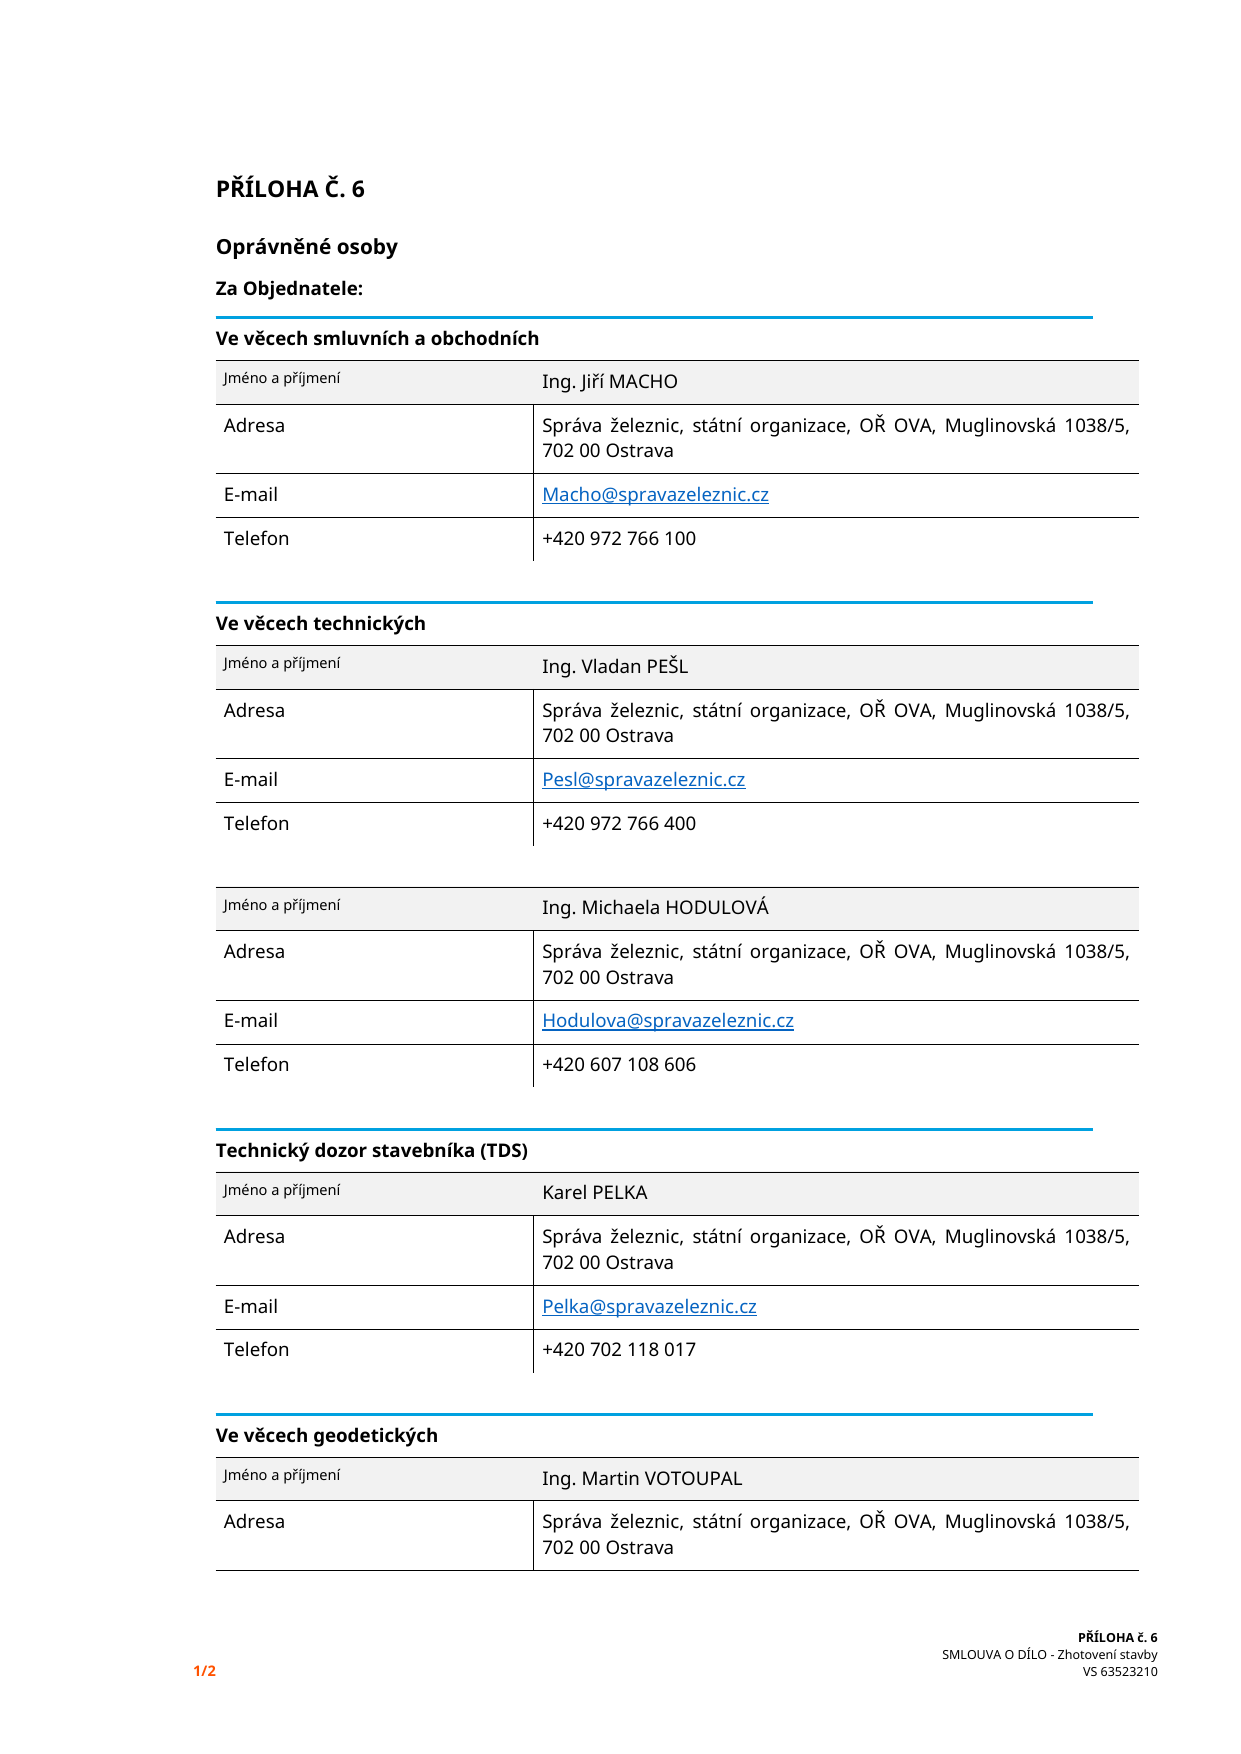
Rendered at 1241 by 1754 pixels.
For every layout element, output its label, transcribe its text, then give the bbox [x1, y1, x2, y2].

table_cell Telefon [216, 1045, 533, 1087]
text Ve věcech technických [216, 604, 1093, 636]
table_cell Adresa [216, 405, 533, 473]
table_header Jméno a příjmení [216, 361, 534, 404]
table_header Jméno a příjmení [216, 1458, 534, 1500]
table_cell Hodulova@spravazeleznic.cz [534, 1001, 1139, 1043]
table_cell Správa železnic, státní organizace, OŘ OVA, Muglinovská 1038/5, 702 00 Ostrava [534, 405, 1139, 473]
text Ve věcech smluvních a obchodních [216, 319, 1093, 351]
table_cell +420 702 118 017 [534, 1330, 1139, 1372]
table_cell E-mail [216, 474, 533, 517]
table_header Ing. Martin VOTOUPAL [534, 1458, 1139, 1500]
text Ve věcech geodetických [216, 1416, 1093, 1448]
table_cell Adresa [216, 1501, 533, 1570]
table_cell Telefon [216, 518, 533, 561]
text Příloha č. 6 [216, 172, 1093, 204]
table_cell Adresa [216, 1216, 533, 1285]
table_cell Macho@spravazeleznic.cz [534, 474, 1139, 517]
table_header Ing. Jiří MACHO [534, 361, 1139, 404]
table_cell Adresa [216, 690, 533, 758]
table_header Jméno a příjmení [216, 888, 534, 930]
text Oprávněné osoby [216, 232, 1093, 260]
table_cell Pelka@spravazeleznic.cz [534, 1286, 1139, 1328]
table_cell Pesl@spravazeleznic.cz [534, 759, 1139, 802]
table_cell +420 972 766 100 [534, 518, 1139, 561]
table_cell Správa železnic, státní organizace, OŘ OVA, Muglinovská 1038/5, 702 00 Ostrava [534, 690, 1139, 758]
table_cell E-mail [216, 759, 533, 802]
table_cell +420 972 766 400 [534, 803, 1139, 846]
table_header Jméno a příjmení [216, 1173, 534, 1215]
text Technický dozor stavebníka (TDS) [216, 1131, 1093, 1163]
table_cell E-mail [216, 1001, 533, 1043]
table_header Ing. Michaela HODULOVÁ [534, 888, 1139, 930]
table_cell Telefon [216, 803, 533, 846]
table_cell Telefon [216, 1330, 533, 1372]
table_cell Správa železnic, státní organizace, OŘ OVA, Muglinovská 1038/5, 702 00 Ostrava [534, 931, 1139, 999]
text Za Objednatele: [216, 276, 1093, 301]
table_header Jméno a příjmení [216, 646, 534, 689]
table_cell Adresa [216, 931, 533, 999]
table_cell E-mail [216, 1286, 533, 1328]
table_cell Správa železnic, státní organizace, OŘ OVA, Muglinovská 1038/5, 702 00 Ostrava [534, 1501, 1139, 1570]
table_header Ing. Vladan PEŠL [534, 646, 1139, 689]
table_cell +420 607 108 606 [534, 1045, 1139, 1087]
table_header Karel PELKA [534, 1173, 1139, 1215]
table_cell Správa železnic, státní organizace, OŘ OVA, Muglinovská 1038/5, 702 00 Ostrava [534, 1216, 1139, 1285]
